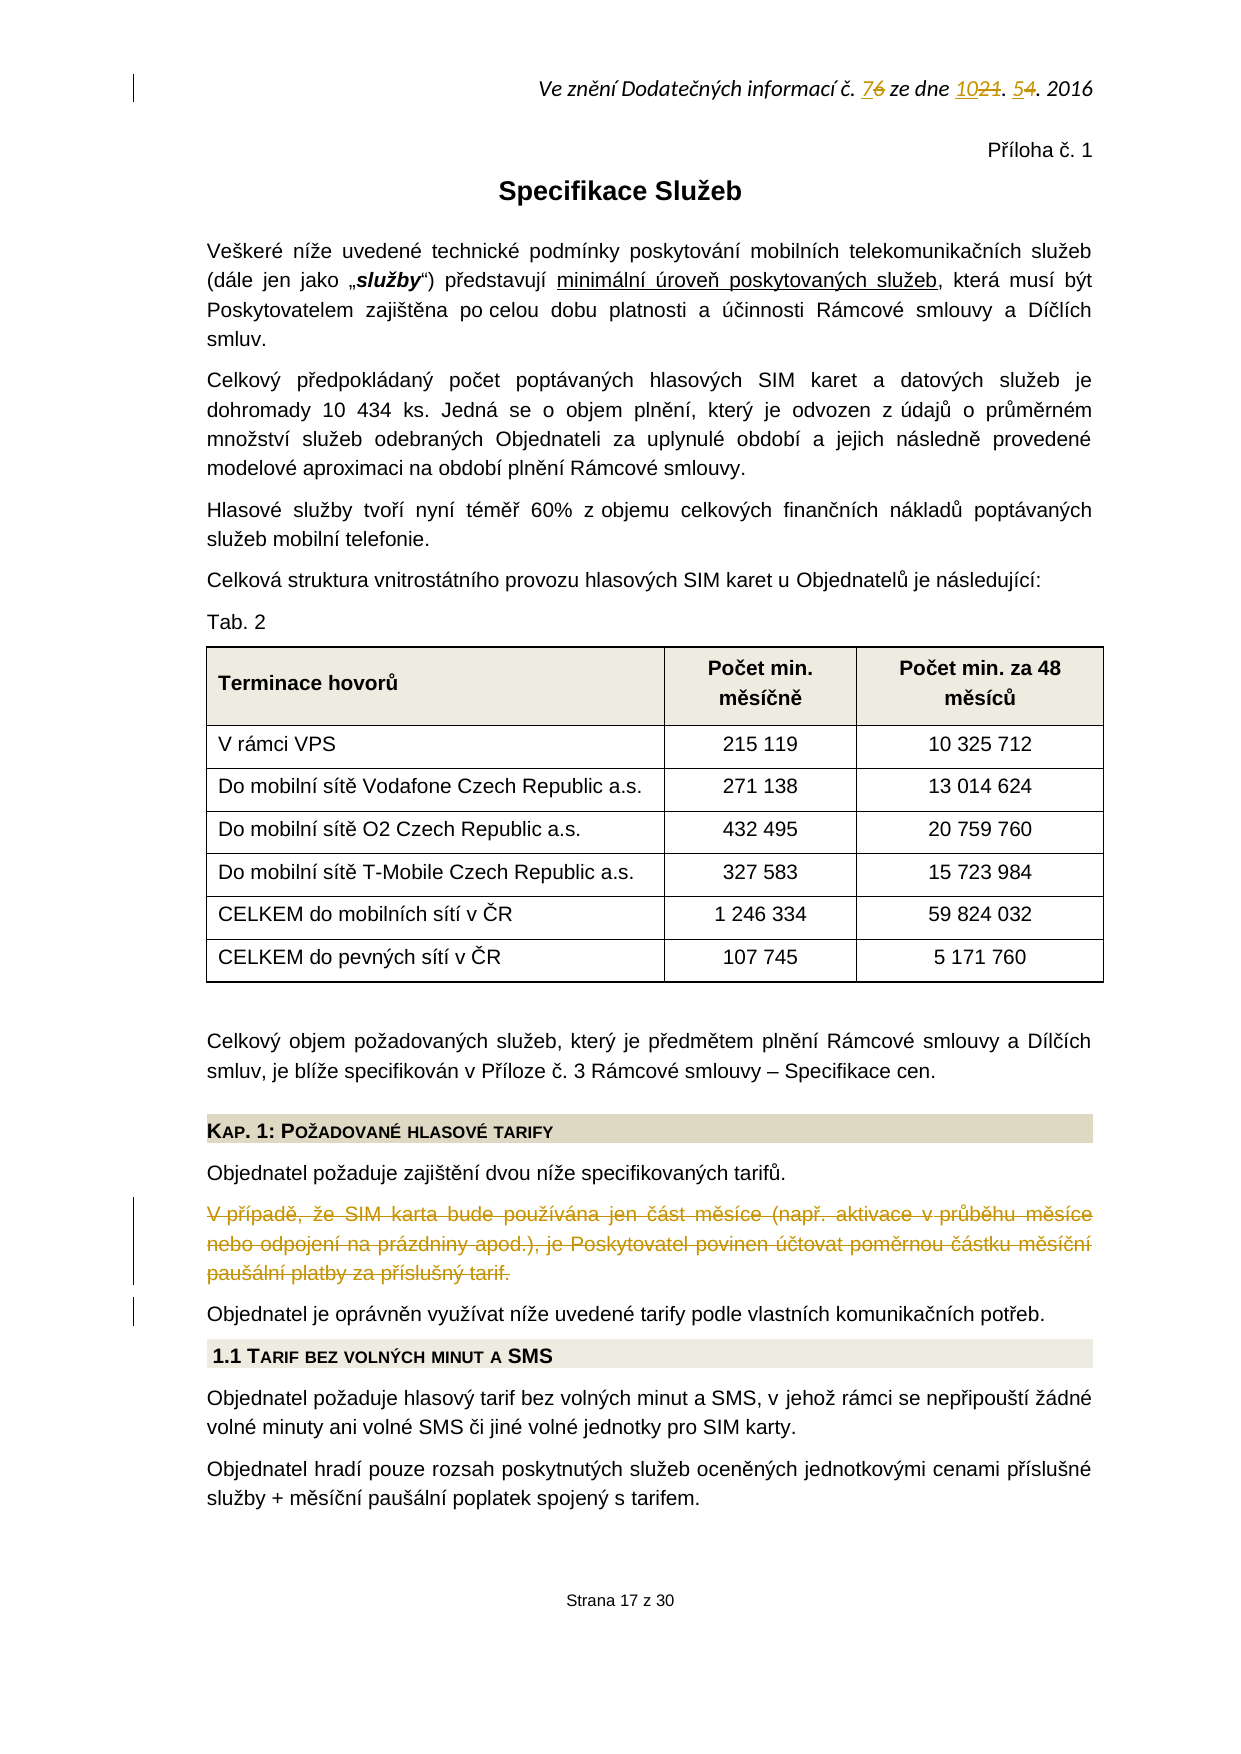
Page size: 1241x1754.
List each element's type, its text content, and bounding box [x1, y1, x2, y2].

text Objednatel je oprávněn využívat níže uvedené tarify podle vlastních komunikačních potřeb. [207, 1297, 1093, 1326]
table_cell 15 723 984 [857, 854, 1103, 896]
text Celkový předpokládaný počet poptávaných hlasových SIM karet a datových služeb je dohromady 10 434 ks. Jedná se o objem plnění, který je odvozen z údajů o průměrném množství služeb odebraných Objednateli za uplynulé období a jejich následně provedené modelové aproximaci na období plnění Rámcové smlouvy. [207, 363, 1093, 480]
text Hlasové služby tvoří nyní téměř 60% z objemu celkových finančních nákladů poptávaných služeb mobilní telefonie. [207, 492, 1093, 551]
list 1.1 Tarif bez volných minut a SMS [207, 1339, 1093, 1368]
text Objednatel hradí pouze rozsah poskytnutých služeb oceněných jednotkovými cenami příslušné služby + měsíční paušální poplatek spojený s tarifem. [207, 1451, 1093, 1509]
table_cell 327 583 [665, 854, 856, 896]
table_cell 20 759 760 [857, 812, 1103, 853]
table_cell 13 014 624 [857, 769, 1103, 811]
table_cell 59 824 032 [857, 897, 1103, 939]
table_cell CELKEM do mobilních sítí v ČR [207, 897, 664, 939]
table_header Počet min. za 48 měsíců [857, 648, 1103, 725]
table_cell Do mobilní sítě O2 Czech Republic a.s. [207, 812, 664, 853]
table_header Počet min. měsíčně [665, 648, 856, 725]
table_cell 1 246 334 [665, 897, 856, 939]
table_cell Do mobilní sítě Vodafone Czech Republic a.s. [207, 769, 664, 811]
text Specifikace Služeb [148, 174, 1093, 206]
text Tab. 2 [207, 605, 1093, 634]
table_cell 215 119 [665, 726, 856, 768]
table_cell Do mobilní sítě T-Mobile Czech Republic a.s. [207, 854, 664, 896]
text Objednatel požaduje zajištění dvou níže specifikovaných tarifů. [207, 1155, 1093, 1184]
text Celková struktura vnitrostátního provozu hlasových SIM karet u Objednatelů je následující: [207, 563, 1093, 592]
table_cell 107 745 [665, 940, 856, 981]
text Objednatel požaduje hlasový tarif bez volných minut a SMS, v jehož rámci se nepřipouští žádné volné minuty ani volné SMS či jiné volné jednotky pro SIM karty. [207, 1380, 1093, 1439]
table_cell V rámci VPS [207, 726, 664, 768]
text Příloha č. 1 [148, 133, 1093, 162]
table_cell 432 495 [665, 812, 856, 853]
text Veškeré níže uvedené technické podmínky poskytování mobilních telekomunikačních služeb (dále jen jako „služby“) představují minimální úroveň poskytovaných služeb, která musí být Poskytovatelem zajištěna po celou dobu platnosti a účinnosti Rámcové smlouvy a Díčlích smluv. [207, 234, 1093, 351]
text Celkový objem požadovaných služeb, který je předmětem plnění Rámcové smlouvy a Dílčích smluv, je blíže specifikován v Příloze č. 3 Rámcové smlouvy – Specifikace cen. [207, 1024, 1093, 1082]
table_cell 271 138 [665, 769, 856, 811]
table_header Terminace hovorů [207, 648, 664, 725]
text Kap. 1: Požadované hlasové tarify [207, 1114, 1093, 1143]
table_cell CELKEM do pevných sítí v ČR [207, 940, 664, 981]
table_cell 10 325 712 [857, 726, 1103, 768]
table_cell 5 171 760 [857, 940, 1103, 981]
